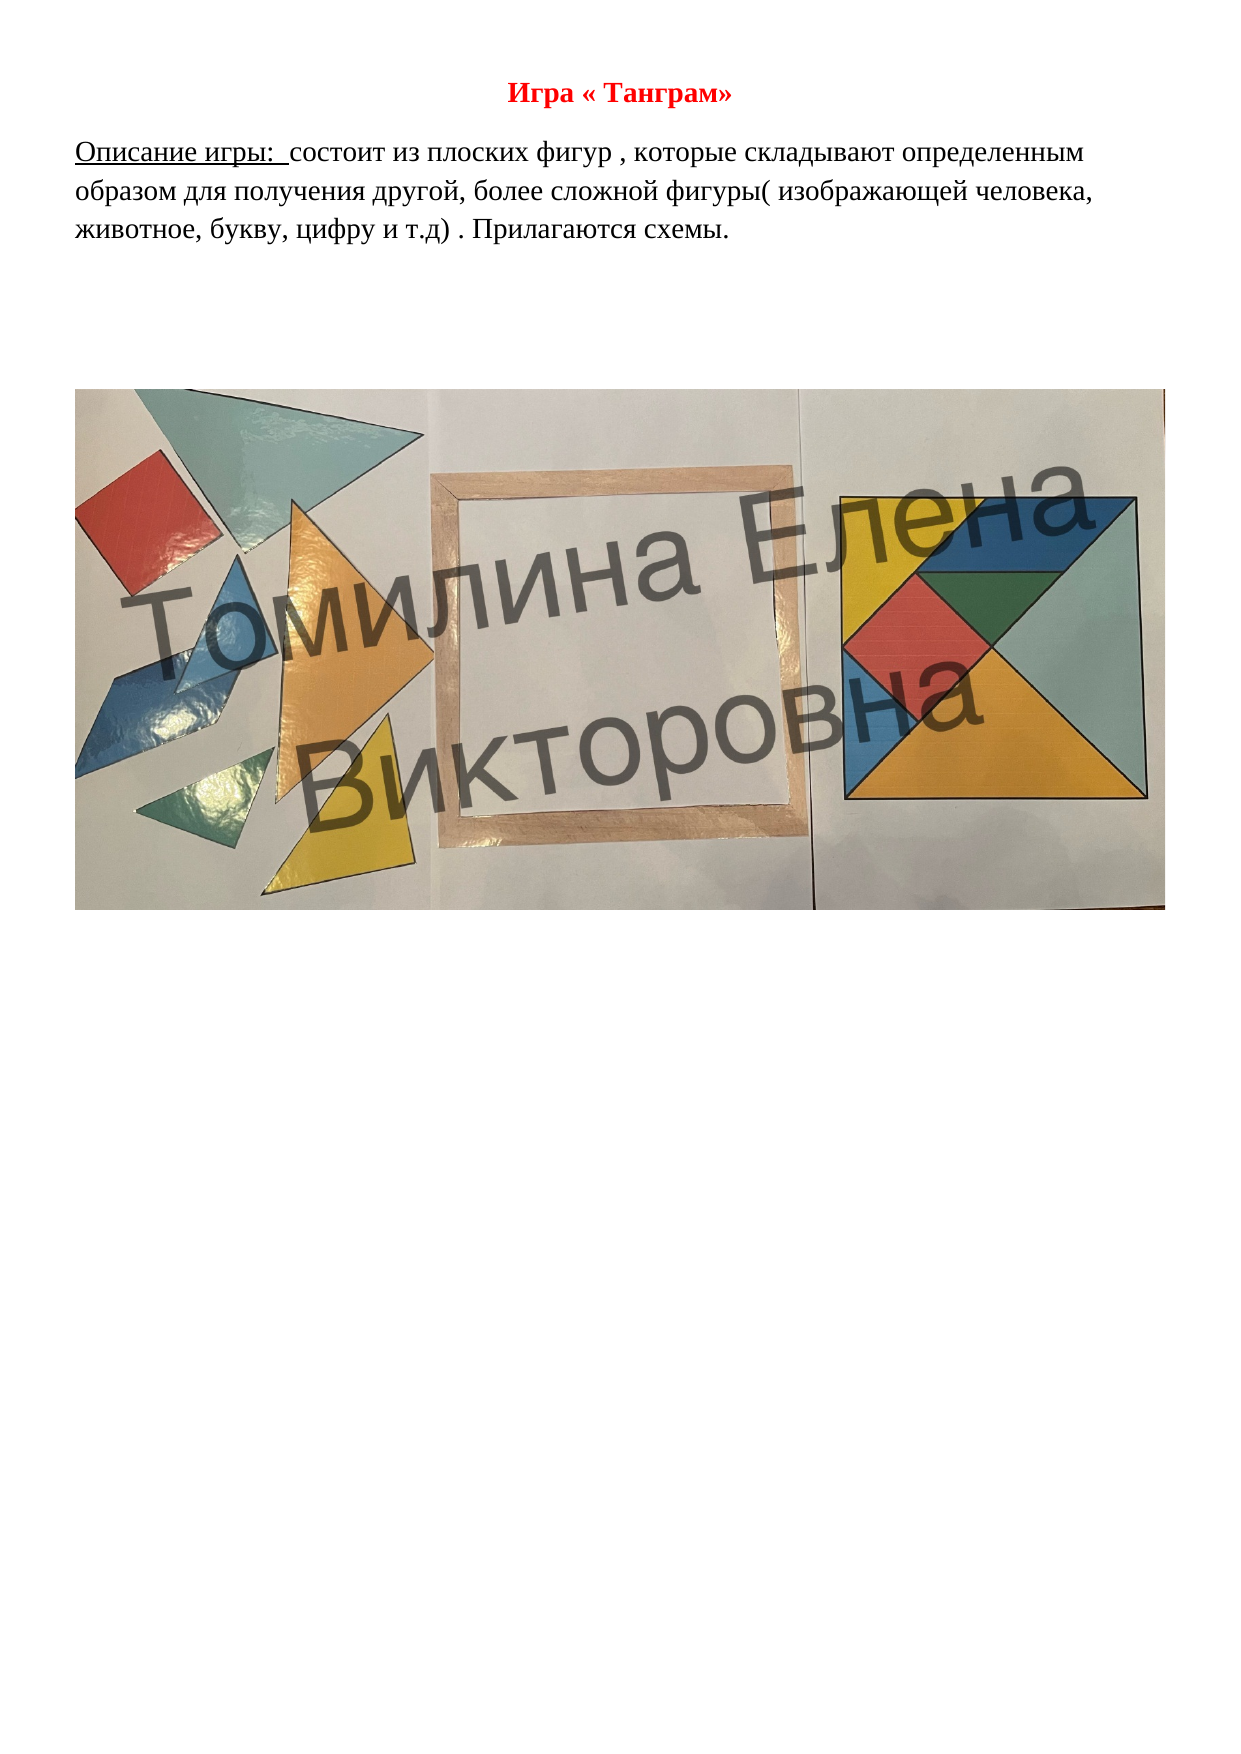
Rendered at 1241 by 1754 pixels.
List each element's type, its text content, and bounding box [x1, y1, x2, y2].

text Игра « Танграм» [75, 75, 1165, 108]
picture [75, 389, 1166, 910]
text Описание игры: состоит из плоских фигур , которые складывают определенным образом для получения другой, более сложной фигуры( изображающей человека, животное, букву, цифру и т.д) . Прилагаются схемы. [75, 134, 1165, 245]
